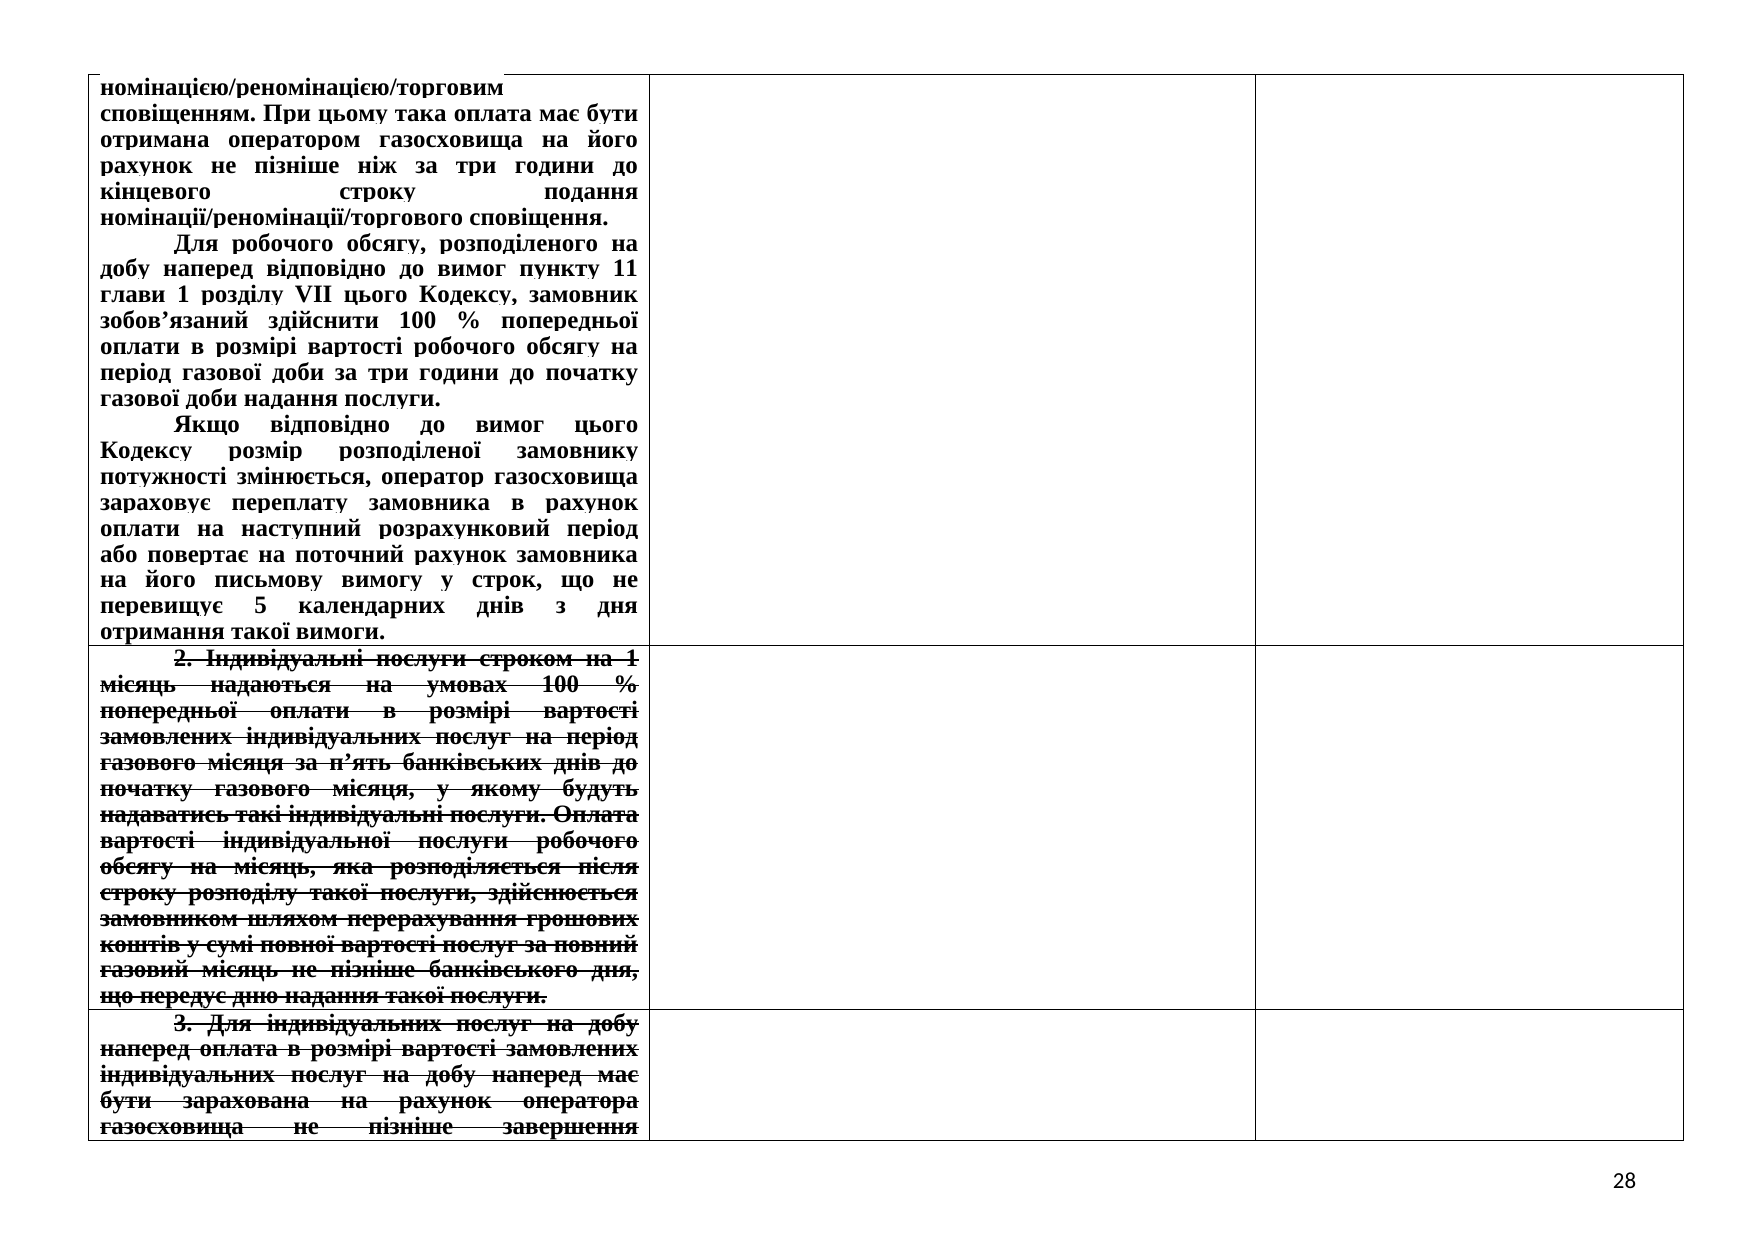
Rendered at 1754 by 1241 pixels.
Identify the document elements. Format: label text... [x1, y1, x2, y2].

table_cell [1256, 75, 1683, 645]
table_cell [1256, 646, 1683, 1009]
table_cell [650, 646, 1255, 1009]
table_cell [89, 1010, 649, 1140]
table_cell [1256, 1010, 1683, 1140]
table_cell [650, 1010, 1255, 1140]
table_cell 2. Індивідуальні послуги строком на 1 місяць надаються на умовах 100 % попередньої оплати в розмірі вартості замовлених індивідуальних послуг на період газового місяця за п’ять банківських днів до початку газового місяця, у якому будуть надаватись такі індивідуальні послуги. Оплата вартості індивідуальної послуги робочого обсягу на місяць, яка розподіляється після строку розподілу такої послуги, здійснюється замовником шляхом перерахування грошових коштів у сумі повної вартості послуг за повний газовий місяць не пізніше банківського дня, що передує дню надання такої послуги. [89, 646, 649, 1009]
table_cell [650, 75, 1255, 645]
